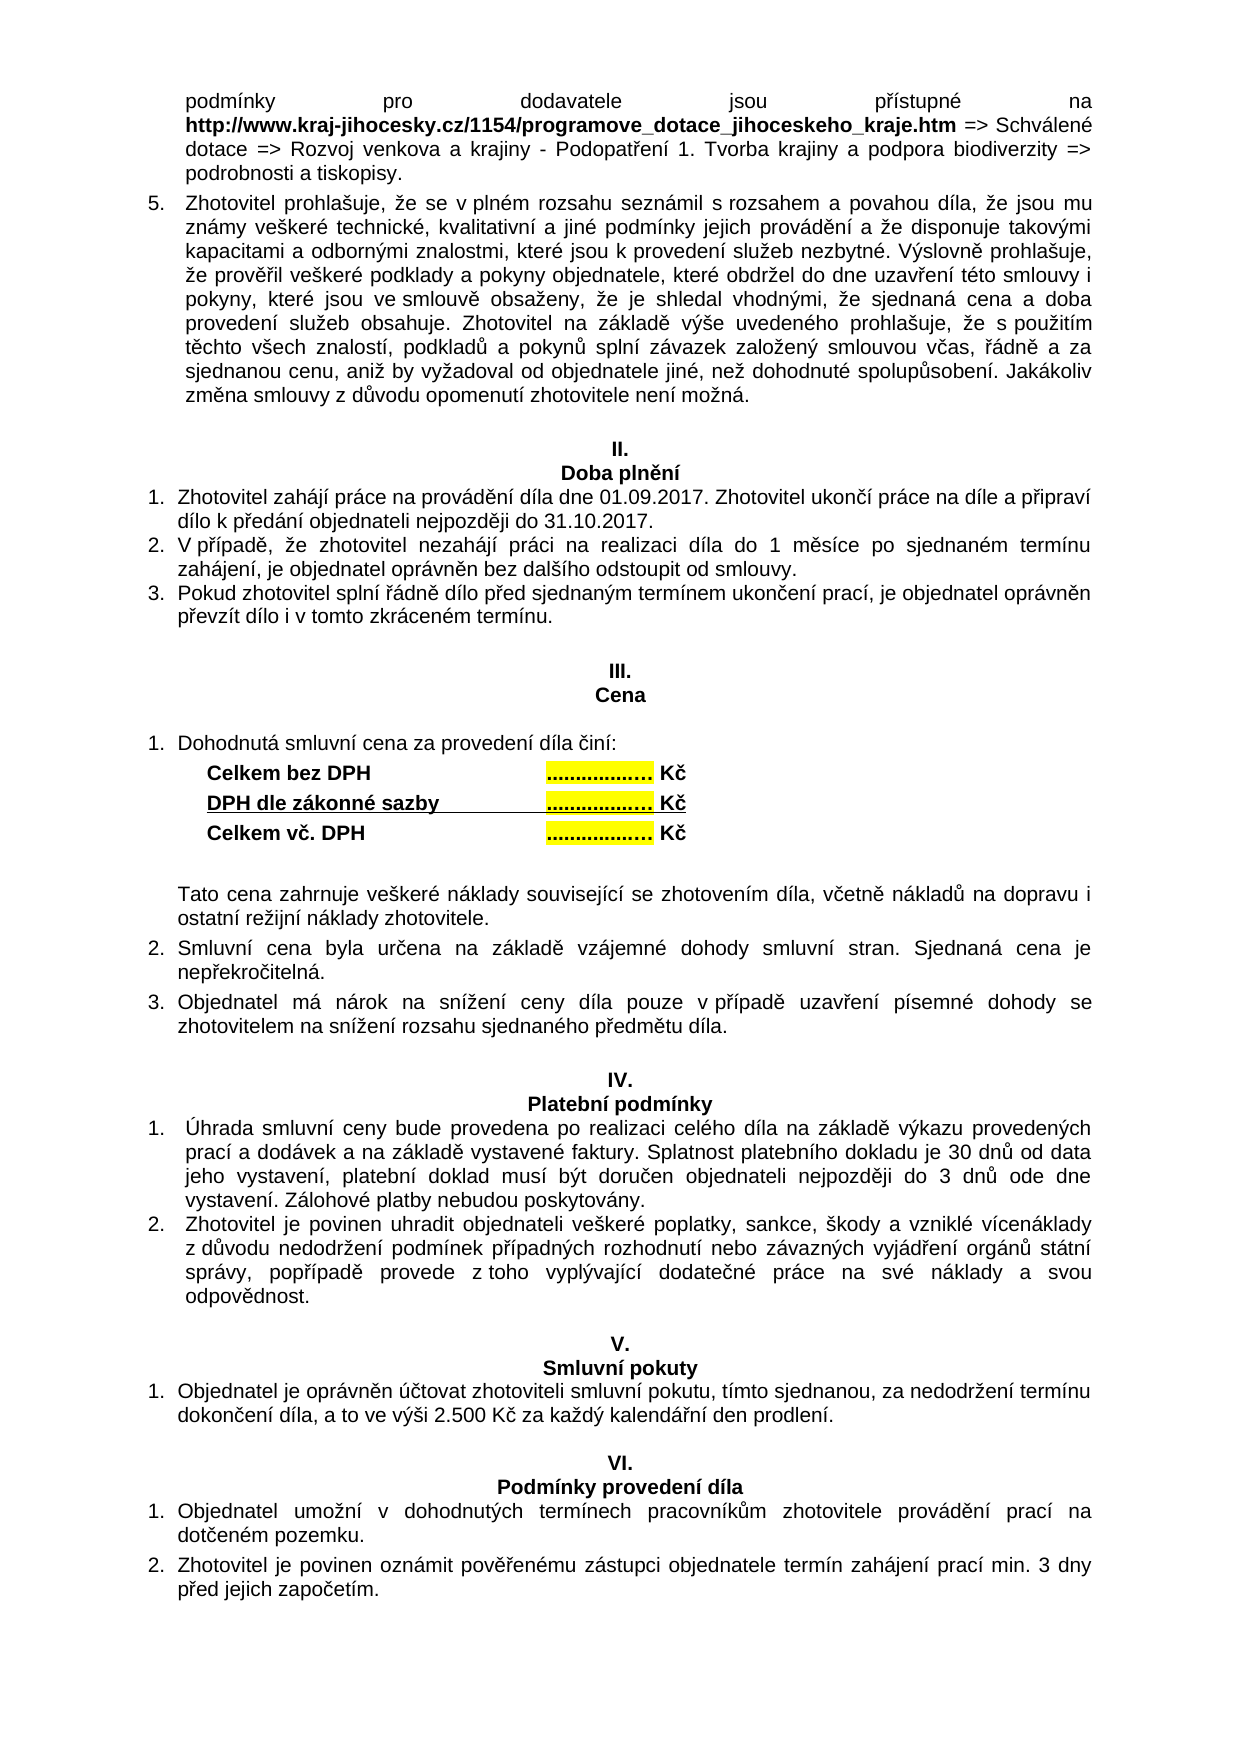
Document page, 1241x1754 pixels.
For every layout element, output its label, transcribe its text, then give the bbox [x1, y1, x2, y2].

text V. [148, 1331, 1093, 1355]
list Zhotovitel prohlašuje, že se v plném rozsahu seznámil s rozsahem a povahou díla, že jsou mu známy veškeré technické, kvalitativní a jiné podmínky jejich provádění a že disponuje takovými kapacitami a odbornými znalostmi, které jsou k provedení služeb nezbytné. Výslovně prohlašuje, že prověřil veškeré podklady a pokyny objednatele, které obdržel do dne uzavření této smlouvy i pokyny, které jsou ve smlouvě obsaženy, že je shledal vhodnými, že sjednaná cena a doba provedení služeb obsahuje. Zhotovitel na základě výše uvedeného prohlašuje, že s použitím těchto všech znalostí, podkladů a pokynů splní závazek založený smlouvou včas, řádně a za sjednanou cenu, aniž by vyžadoval od objednatele jiné, než dohodnuté spolupůsobení. Jakákoliv změna smlouvy z důvodu opomenutí zhotovitele není možná. [148, 191, 1093, 406]
text DPH dle zákonné sazby ...............… Kč [207, 791, 546, 812]
text II. [148, 437, 1093, 461]
text III. [148, 658, 1093, 682]
list Objednatel umožní v dohodnutých termínech pracovníkům zhotovitele provádění prací na dotčeném pozemku. [148, 1499, 1093, 1547]
list Pokud zhotovitel splní řádně dílo před sjednaným termínem ukončení prací, je objednatel oprávněn převzít dílo i v tomto zkráceném termínu. [148, 580, 1093, 628]
text Tato cena zahrnuje veškeré náklady související se zhotovením díla, včetně nákladů na dopravu i ostatní režijní náklady zhotovitele. [177, 881, 1093, 929]
text DPH dle zákonné sazby ...............… Kč [654, 791, 1093, 815]
list V případě, že zhotovitel nezahájí práci na realizaci díla do 1 měsíce po sjednaném termínu zahájení, je objednatel oprávněn bez dalšího odstoupit od smlouvy. [148, 532, 1093, 580]
list Smluvní cena byla určena na základě vzájemné dohody smluvní stran. Sjednaná cena je nepřekročitelná. [148, 936, 1093, 983]
list Zhotovitel zahájí práce na provádění díla dne 01.09.2017. Zhotovitel ukončí práce na díle a připraví dílo k předání objednateli nejpozději do 31.10.2017. [148, 484, 1093, 532]
list Zhotovitel je povinen uhradit objednateli veškeré poplatky, sankce, škody a vzniklé vícenáklady z důvodu nedodržení podmínek případných rozhodnutí nebo závazných vyjádření orgánů státní správy, popřípadě provede z toho vyplývající dodatečné práce na své náklady a svou odpovědnost. [148, 1212, 1093, 1307]
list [148, 89, 1093, 184]
text Celkem vč. DPH ...............… Kč [654, 821, 1093, 845]
text Doba plnění [148, 461, 1093, 484]
text Celkem vč. DPH ...............… Kč [207, 821, 546, 845]
text Smluvní pokuty [148, 1355, 1093, 1379]
text Celkem bez DPH ...............… Kč [654, 761, 1093, 784]
text IV. [148, 1068, 1093, 1092]
text Platební podmínky [148, 1092, 1093, 1116]
list Zhotovitel je povinen oznámit pověřenému zástupci objednatele termín zahájení prací min. 3 dny před jejich započetím. [148, 1553, 1093, 1601]
text Celkem bez DPH ...............… Kč [207, 761, 546, 784]
text Podmínky provedení díla [148, 1475, 1093, 1499]
list Dohodnutá smluvní cena za provedení díla činí: [148, 730, 1093, 754]
list Objednatel je oprávněn účtovat zhotoviteli smluvní pokutu, tímto sjednanou, za nedodržení termínu dokončení díla, a to ve výši 2.500 Kč za každý kalendářní den prodlení. [148, 1379, 1093, 1427]
text VI. [148, 1451, 1093, 1475]
list Úhrada smluvní ceny bude provedena po realizaci celého díla na základě výkazu provedených prací a dodávek a na základě vystavené faktury. Splatnost platebního dokladu je 30 dnů od data jeho vystavení, platební doklad musí být doručen objednateli nejpozději do 3 dnů ode dne vystavení. Zálohové platby nebudou poskytovány. [148, 1116, 1093, 1212]
list Objednatel má nárok na snížení ceny díla pouze v případě uzavření písemné dohody se zhotovitelem na snížení rozsahu sjednaného předmětu díla. [148, 990, 1093, 1038]
text Cena [148, 682, 1093, 706]
